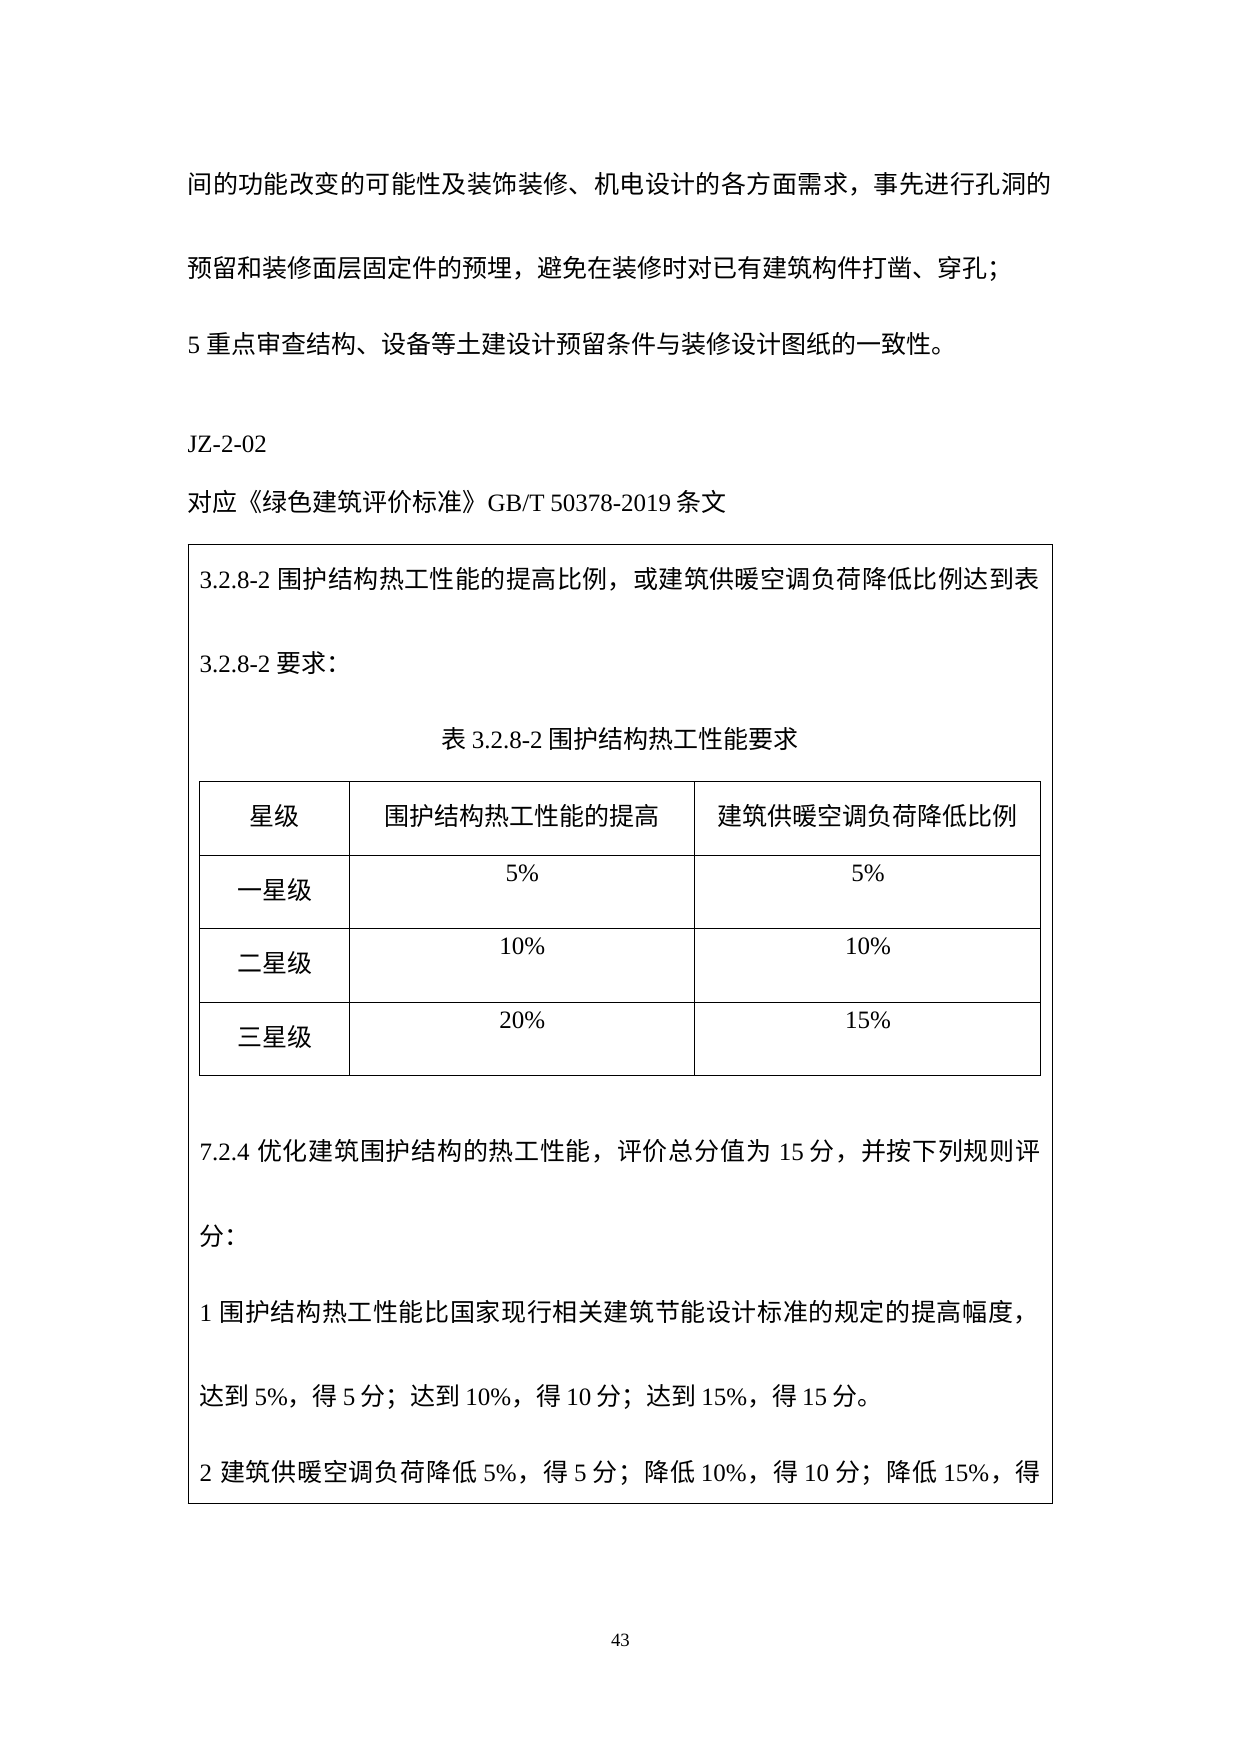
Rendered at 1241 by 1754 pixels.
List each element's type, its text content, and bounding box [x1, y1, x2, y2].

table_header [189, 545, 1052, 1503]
text 对应《绿色建筑评价标准》GB/T 50378-2019条文 [187, 468, 1053, 533]
text 5 重点审查结构、设备等土建设计预留条件与装修设计图纸的一致性。 [187, 310, 1053, 375]
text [187, 150, 1053, 299]
text JZ-2-02 [187, 427, 1053, 460]
